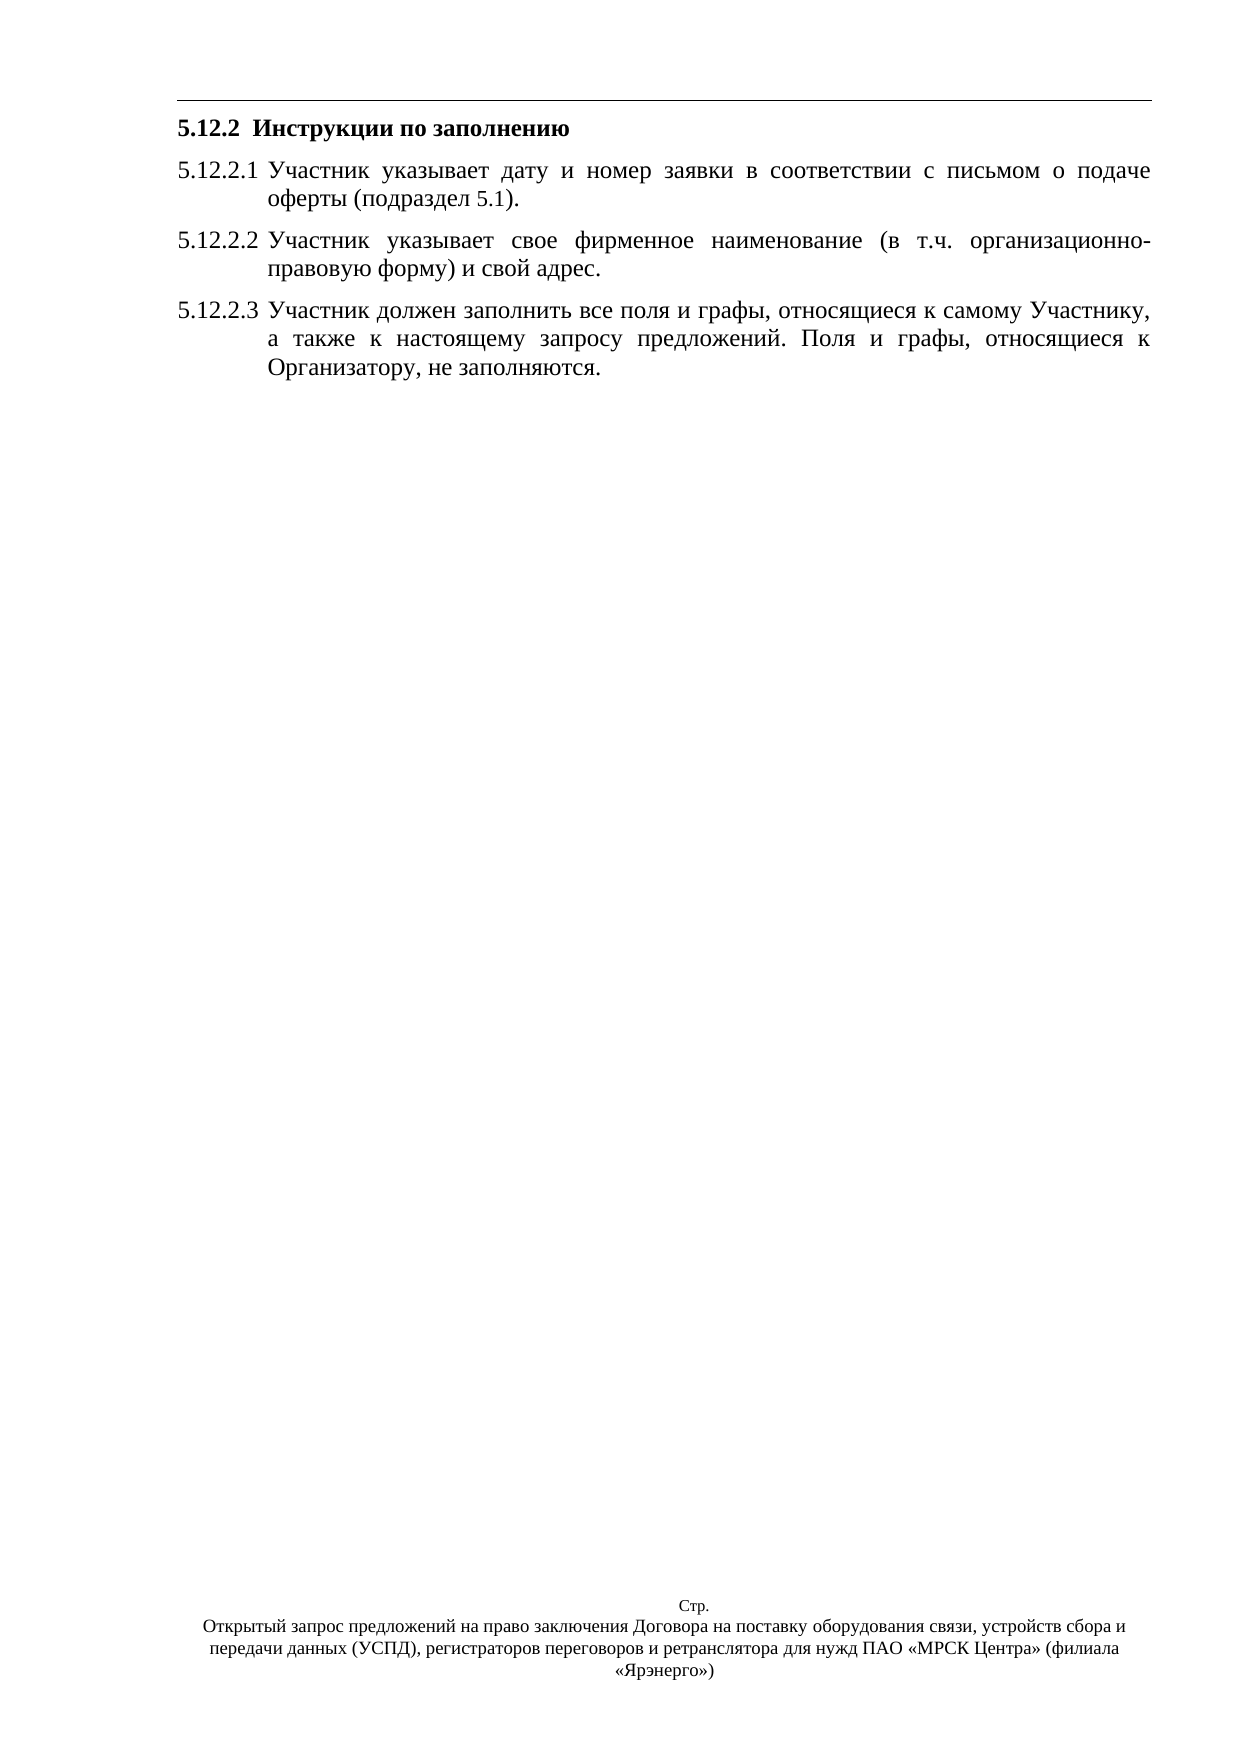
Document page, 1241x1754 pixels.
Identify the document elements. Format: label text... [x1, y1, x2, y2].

list Участник указывает свое фирменное наименование (в т.ч. организационно-правовую форму) и свой адрес. [177, 225, 1152, 282]
list Участник указывает дату и номер заявки в соответствии с письмом о подаче оферты (подраздел 5.1). [177, 155, 1152, 212]
list Участник должен заполнить все поля и графы, относящиеся к самому Участнику, а также к настоящему запросу предложений. Поля и графы, относящиеся к Организатору, не заполняются. [177, 295, 1152, 381]
subtitle Инструкции по заполнению [177, 113, 1152, 142]
